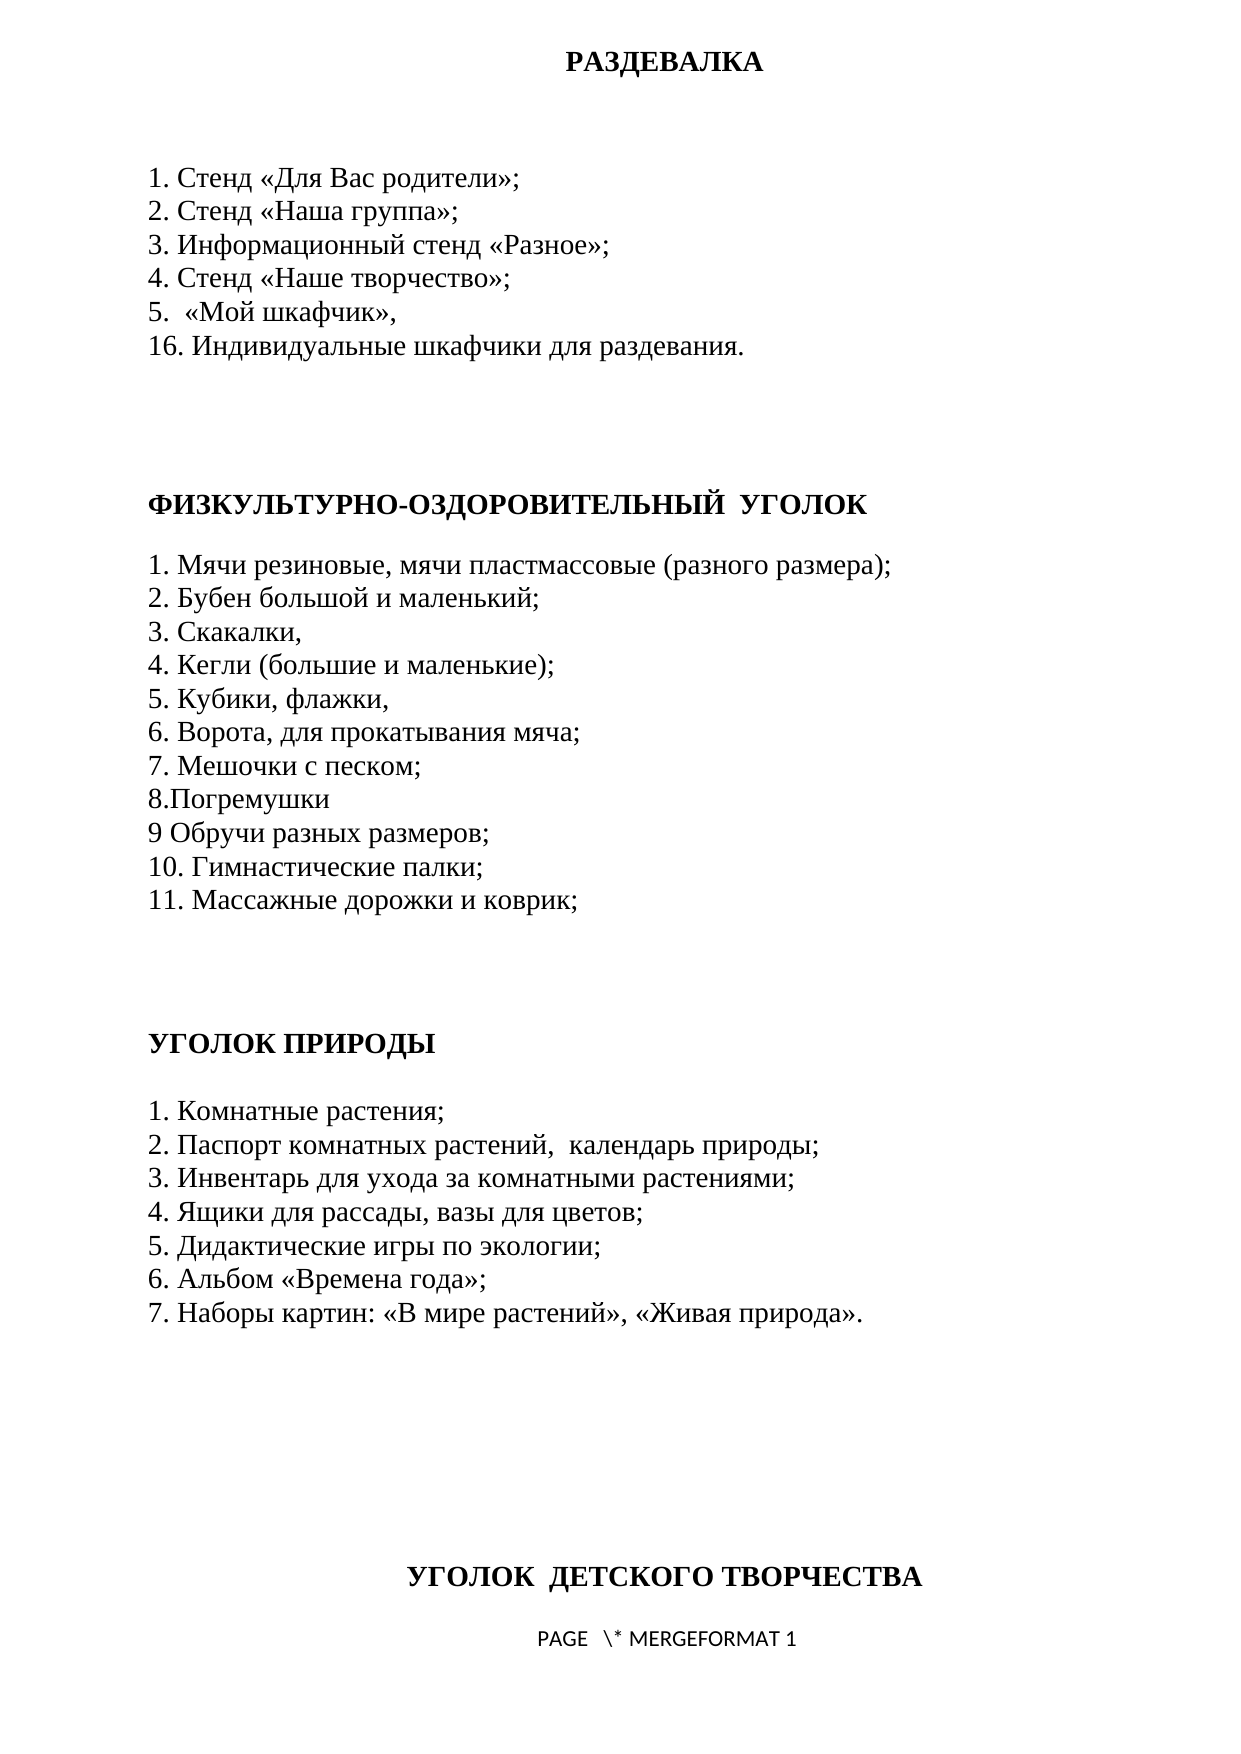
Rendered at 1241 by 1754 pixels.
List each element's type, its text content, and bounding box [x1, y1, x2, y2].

text 10. Гимнастические палки; [148, 849, 1181, 882]
text 1. Стенд «Для Вас родители»; 2. Стенд «Наша группа»; [148, 160, 1181, 227]
text 3. Скакалки, [148, 614, 1181, 647]
text 2. Паспорт комнатных растений, календарь природы; [148, 1127, 1181, 1161]
text 7. Мешочки с песком; [148, 748, 1181, 782]
text 6. Ворота, для прокатывания мяча; [148, 714, 1181, 748]
text 5. Кубики, флажки, [148, 681, 1181, 714]
text 11. Массажные дорожки и коврик; [148, 882, 1181, 916]
text 7. Наборы картин: «В мире растений», «Живая природа». [148, 1295, 1181, 1328]
text 6. Альбом «Времена года»; [148, 1261, 1181, 1295]
text 8.Погремушки [148, 782, 1181, 815]
text 16. Индивидуальные шкафчики для раздевания. [148, 328, 1181, 361]
text 3. Инвентарь для ухода за комнатными растениями; [148, 1161, 1181, 1194]
text 1. Комнатные растения; [148, 1093, 1181, 1127]
text 5. Дидактические игры по экологии; [148, 1228, 1181, 1261]
text 3. Информационный стенд «Разное»; [148, 227, 1181, 261]
text РАЗДЕВАЛКА [148, 44, 1181, 78]
text 4. Ящики для рассады, вазы для цветов; [148, 1194, 1181, 1228]
text 1. Мячи резиновые, мячи пластмассовые (разного размера); [148, 547, 1181, 580]
text 9 Обручи разных размеров; [148, 815, 1181, 849]
text 5. «Мой шкафчик», [148, 294, 1181, 328]
text УГОЛОК ПРИРОДЫ [148, 1026, 1181, 1060]
text 2. Бубен большой и маленький; [148, 580, 1181, 614]
text УГОЛОК ДЕТСКОГО ТВОРЧЕСТВА [148, 1559, 1181, 1593]
text 4. Кегли (большие и маленькие); [148, 647, 1181, 681]
text 4. Стенд «Наше творчество»; [148, 261, 1181, 294]
text ФИЗКУЛЬТУРНО-ОЗДОРОВИТЕЛЬНЫЙ УГОЛОК [148, 487, 1181, 521]
